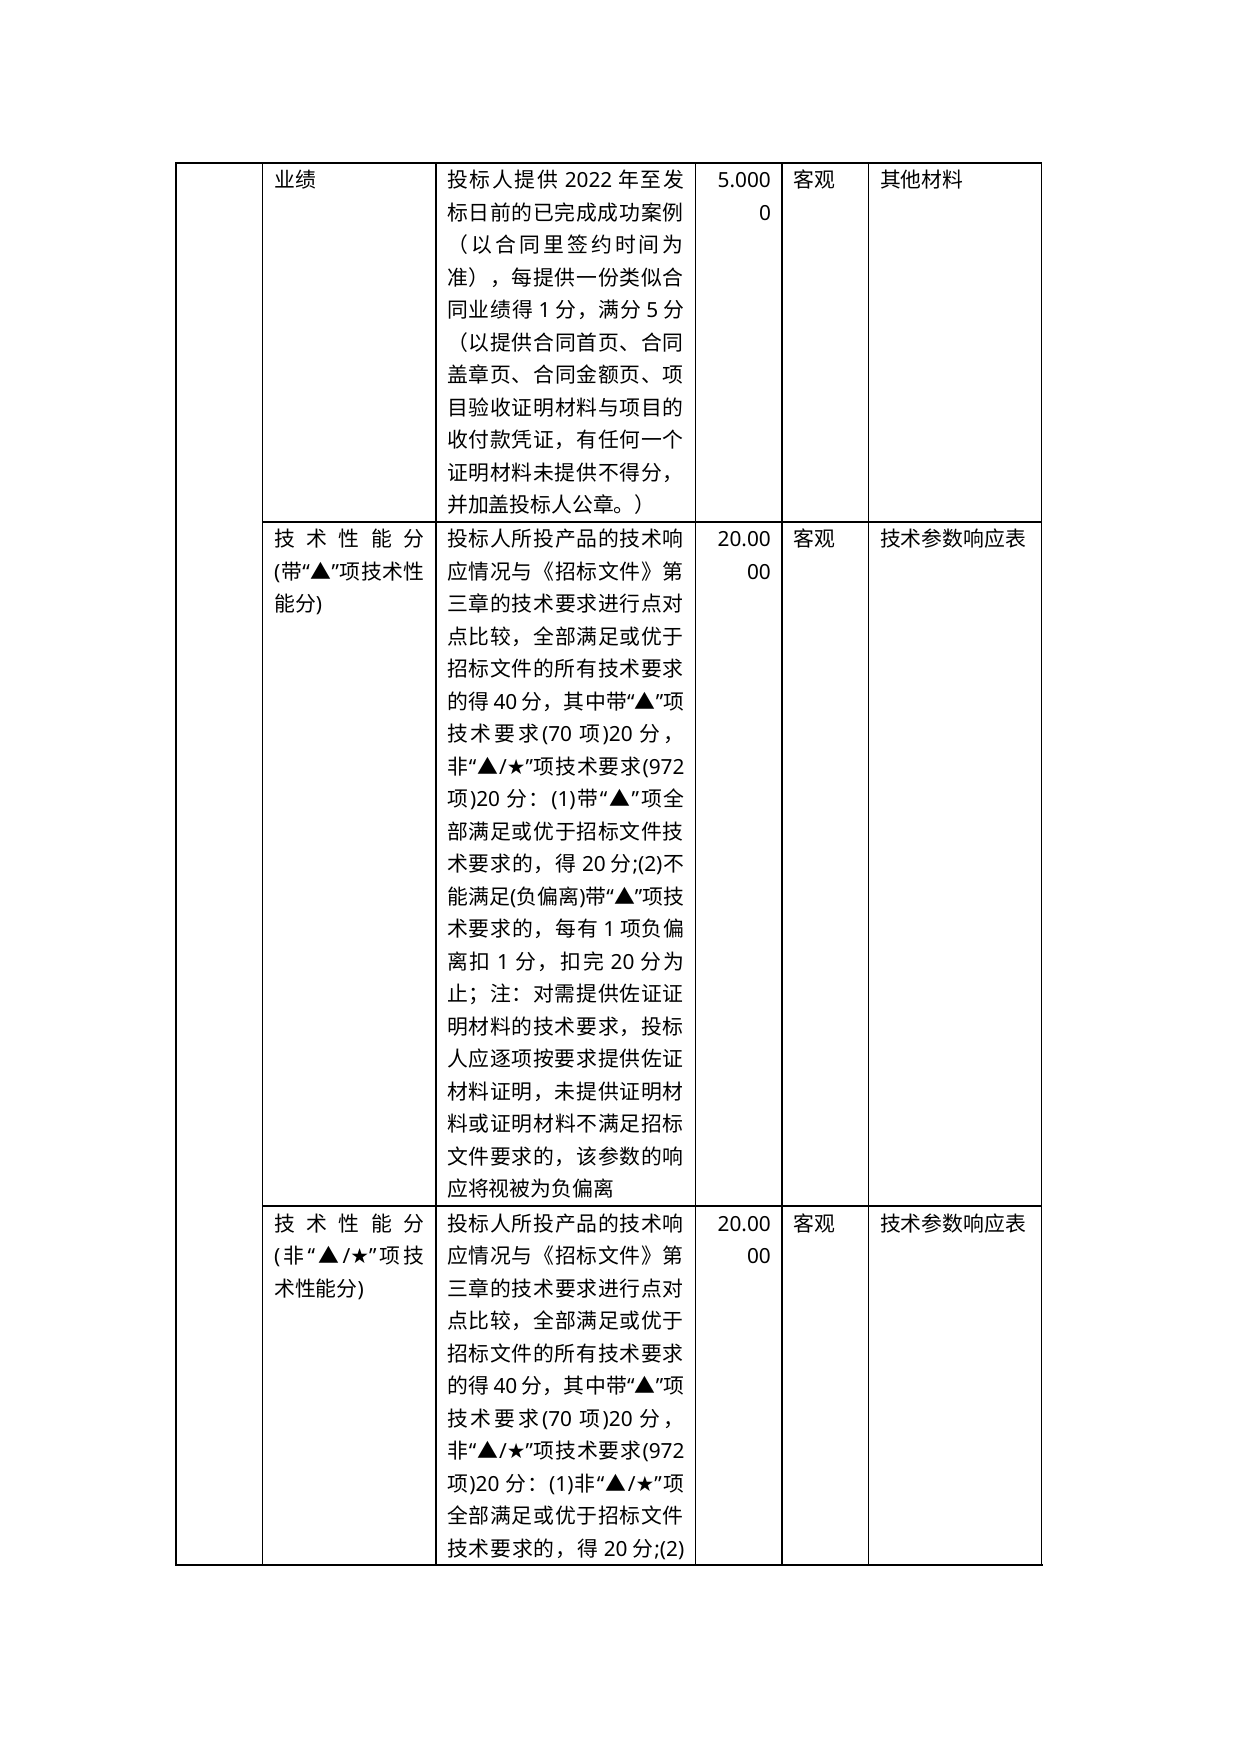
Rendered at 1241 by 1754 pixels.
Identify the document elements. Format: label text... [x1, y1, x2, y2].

table_cell 其他材料 [869, 164, 1041, 521]
table_cell 20.0000 [696, 1207, 781, 1564]
table_cell 客观 [783, 1207, 868, 1564]
table_cell 20.0000 [696, 523, 781, 1205]
table_cell 技术参数响应表 [869, 523, 1041, 1205]
table_cell 客观 [783, 164, 868, 521]
table_cell 业绩 [263, 164, 435, 521]
table_cell 客观 [783, 523, 868, 1205]
table_cell 5.0000 [696, 164, 781, 521]
table_cell 技术性能分(带“▲”项技术性能分) [263, 523, 435, 1205]
table_cell 投标人提供2022年至发标日前的已完成成功案例（以合同里签约时间为准），每提供一份类似合同业绩得1分，满分5分（以提供合同首页、合同盖章页、合同金额页、项目验收证明材料与项目的收付款凭证，有任何一个证明材料未提供不得分，并加盖投标人公章。） [437, 164, 695, 521]
table_cell 投标人所投产品的技术响应情况与《招标文件》第三章的技术要求进行点对点比较，全部满足或优于招标文件的所有技术要求的得40分，其中带“▲”项技术要求(70项)20分，非“▲/★”项技术要求(972项)20分：(1)带“▲”项全部满足或优于招标文件技术要求的，得20分;(2)不能满足(负偏离)带“▲”项技术要求的，每有1项负偏离扣1分，扣完20分为止；注：对需提供佐证证明材料的技术要求，投标人应逐项按要求提供佐证材料证明，未提供证明材料或证明材料不满足招标文件要求的，该参数的响应将视被为负偏离 [437, 523, 695, 1205]
table_cell 技术性能分(非“▲/★”项技术性能分) [263, 1207, 435, 1564]
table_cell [437, 1207, 695, 1564]
table_cell 技术参数响应表 [869, 1207, 1041, 1564]
